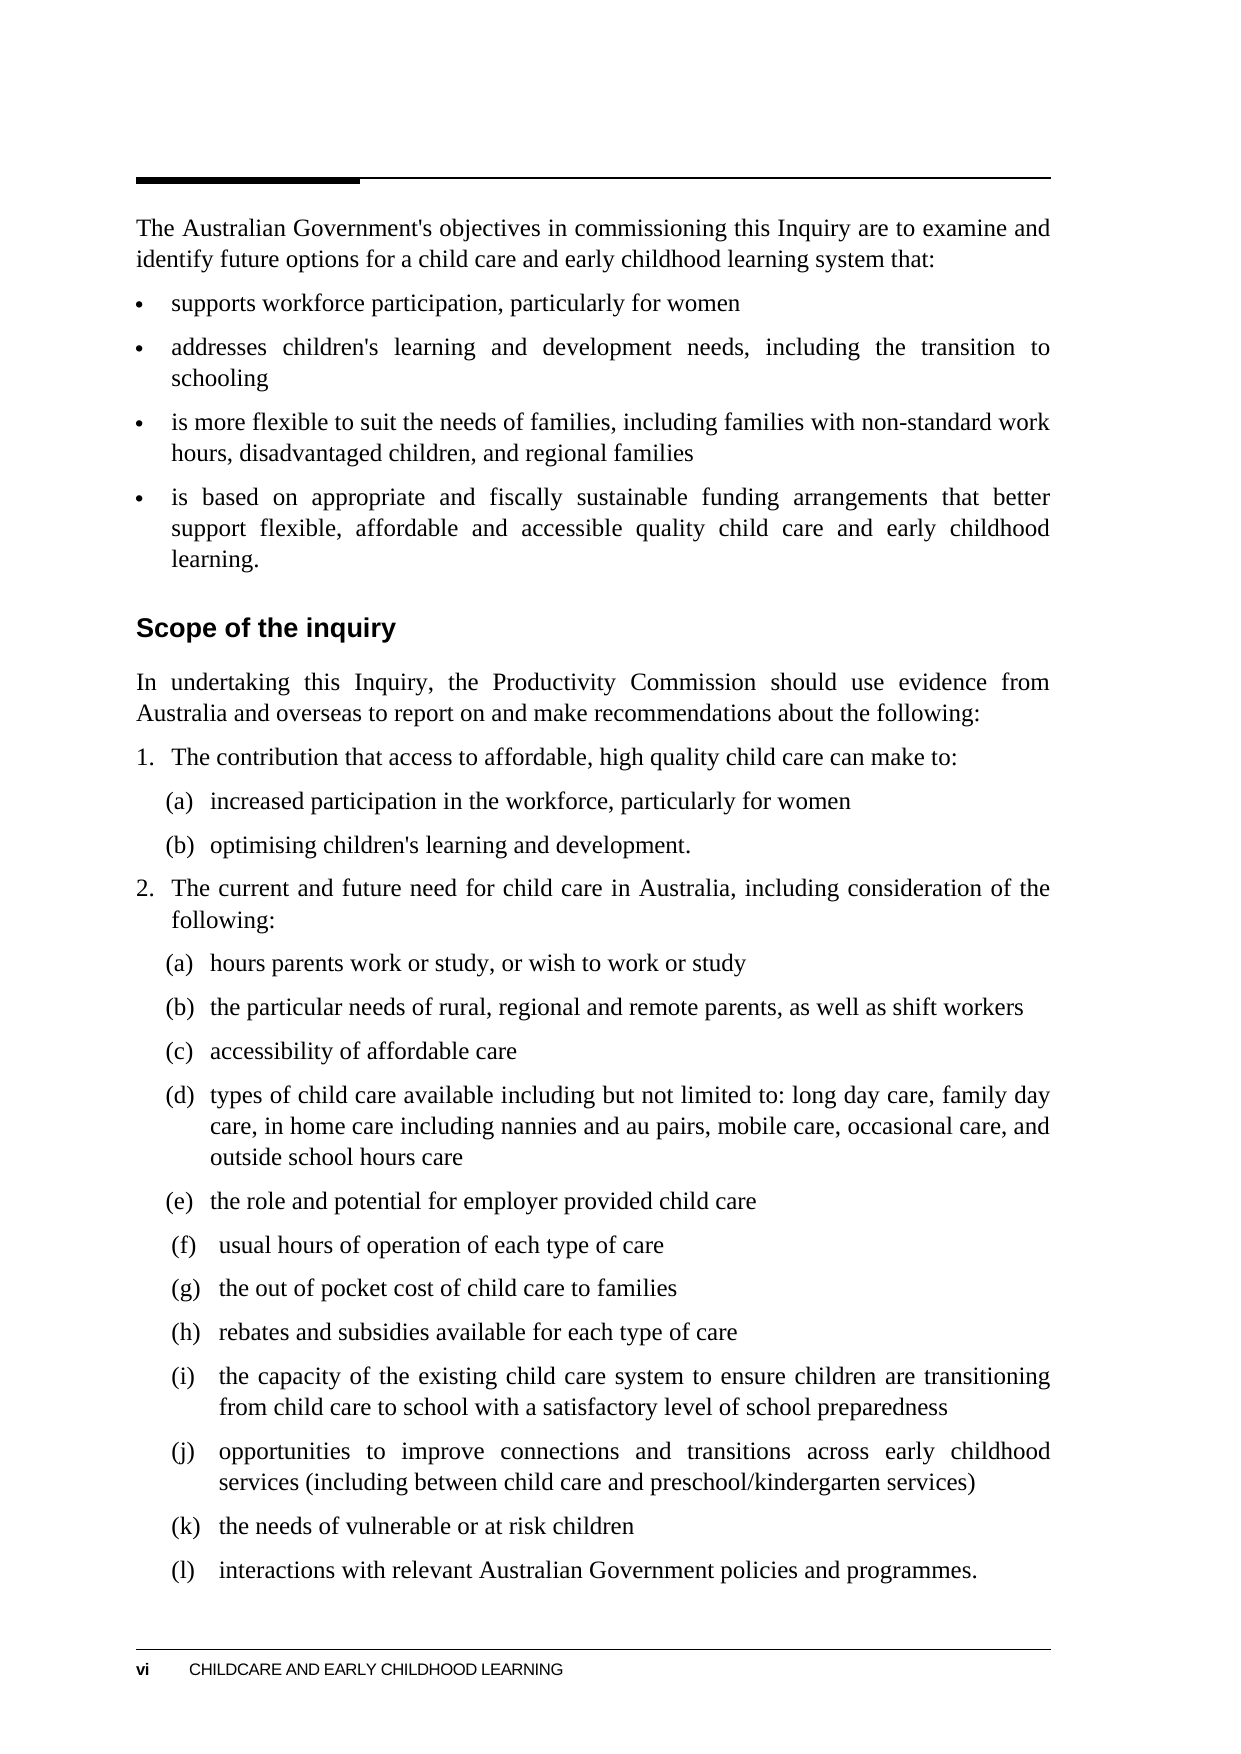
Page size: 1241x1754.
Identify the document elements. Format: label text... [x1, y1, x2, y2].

subtitle Scope of the inquiry [136, 611, 1051, 644]
list hours parents work or study, or wish to work or study [165, 946, 1051, 977]
list addresses children's learning and development needs, including the transition to schooling [136, 329, 1051, 392]
list types of child care available including but not limited to: long day care, family day care, in home care including nannies and au pairs, mobile care, occasional care, and outside school hours care [165, 1077, 1051, 1171]
list optimising children's learning and development. [165, 827, 1051, 858]
list The current and future need for child care in Australia, including consideration of the following: [136, 871, 1051, 933]
list the particular needs of rural, regional and remote parents, as well as shift workers [165, 990, 1051, 1021]
list is more flexible to suit the needs of families, including families with non-standard work hours, disadvantaged children, and regional families [136, 404, 1051, 467]
list the capacity of the existing child care system to ensure children are transitioning from child care to school with a satisfactory level of school preparedness [171, 1358, 1051, 1421]
list the role and potential for employer provided child care [165, 1183, 1051, 1215]
list interactions with relevant Australian Government policies and programmes. [171, 1552, 1051, 1583]
list supports workforce participation, particularly for women [136, 286, 1051, 317]
list is based on appropriate and fiscally sustainable funding arrangements that better support flexible, affordable and accessible quality child care and early childhood learning. [136, 479, 1051, 573]
list opportunities to improve connections and transitions across early childhood services (including between child care and preschool/kindergarten services) [171, 1433, 1051, 1496]
list rebates and subsidies available for each type of care [171, 1315, 1051, 1346]
list usual hours of operation of each type of care [171, 1227, 1051, 1258]
text In undertaking this Inquiry, the Productivity Commission should use evidence from Australia and overseas to report on and make recommendations about the following: [136, 665, 1051, 727]
list increased participation in the workforce, particularly for women [165, 783, 1051, 815]
text The Australian Government's objectives in commissioning this Inquiry are to examine and identify future options for a child care and early childhood learning system that: [136, 211, 1051, 273]
list the out of pocket cost of child care to families [171, 1271, 1051, 1302]
list the needs of vulnerable or at risk children [171, 1508, 1051, 1540]
list The contribution that access to affordable, high quality child care can make to: [136, 740, 1051, 771]
list accessibility of affordable care [165, 1033, 1051, 1065]
